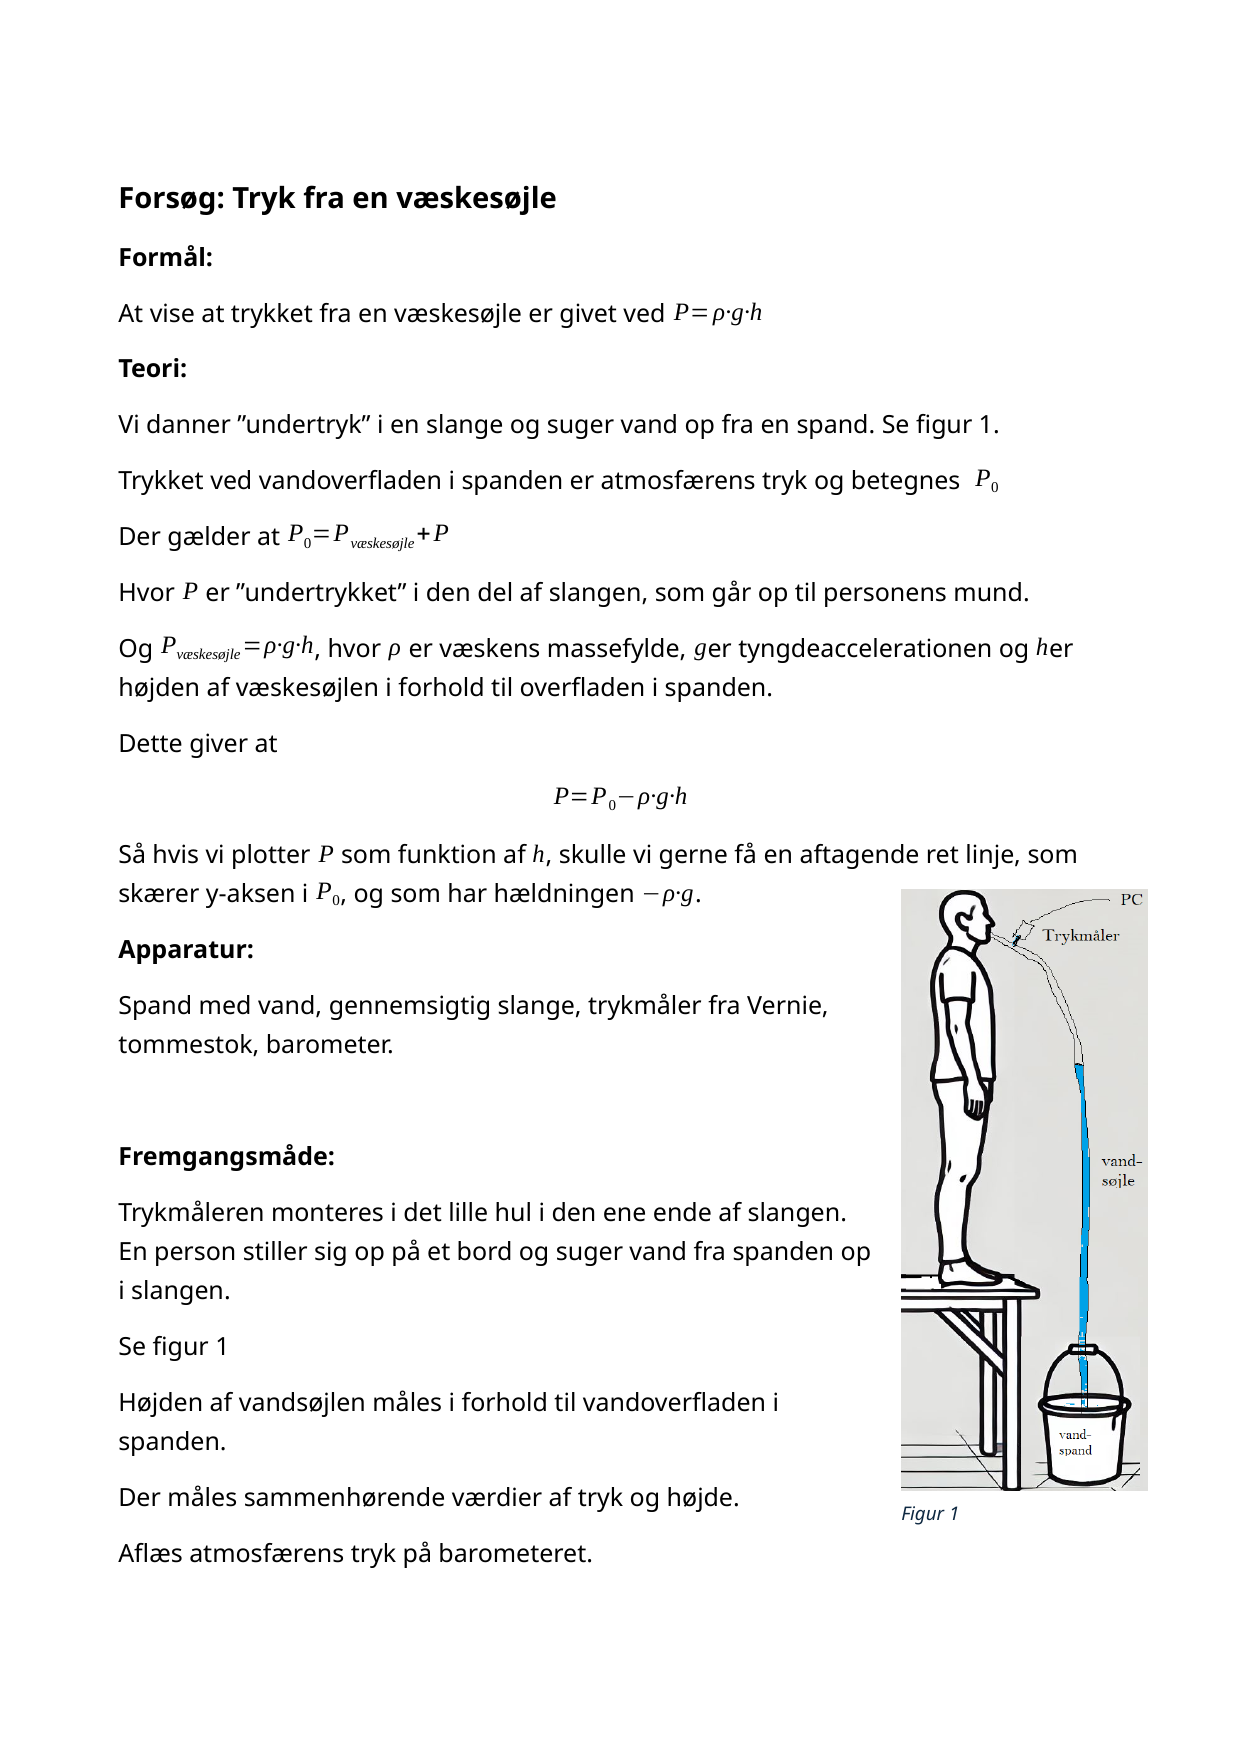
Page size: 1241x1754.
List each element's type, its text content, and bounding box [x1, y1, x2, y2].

text Teori: [118, 351, 1122, 385]
text Højden af vandsøjlen måles i forhold til vandoverfladen i spanden. [118, 1384, 901, 1458]
text Så hvis vi plotter som funktion af , skulle vi gerne få en aftagende ret linje, som skærer y-aksen i , og som har hældningen . [118, 837, 1122, 910]
text At vise at trykket fra en væskesøjle er givet ved [118, 295, 1122, 329]
text Vi danner ”undertryk” i en slange og suger vand op fra en spand. Se figur 1. [118, 407, 1122, 441]
text Apparatur: [118, 932, 901, 966]
text Hvor er ”undertrykket” i den del af slangen, som går op til personens mund. [118, 574, 1122, 608]
text Spand med vand, gennemsigtig slange, trykmåler fra Vernie, tommestok, barometer. [118, 988, 901, 1061]
text Formål: [118, 239, 1122, 273]
text Forsøg: Tryk fra en væskesøjle [118, 177, 1122, 217]
text Se figur 1 [118, 1329, 901, 1363]
text Trykket ved vandoverfladen i spanden er atmosfærens tryk og betegnes [118, 463, 1122, 497]
text Trykmåleren monteres i det lille hul i den ene ende af slangen. En person stiller sig op på et bord og suger vand fra spanden op i slangen. [118, 1194, 901, 1307]
text Der gælder at [118, 519, 1122, 553]
text Dette giver at [118, 725, 1122, 759]
text Fremgangsmåde: [118, 1139, 901, 1173]
picture [901, 889, 1148, 1491]
text Aflæs atmosfærens tryk på barometeret. [118, 1535, 1122, 1569]
text Og , hvor er væskens massefylde, er tyngdeaccelerationen og er højden af væskesøjlen i forhold til overfladen i spanden. [118, 630, 1122, 703]
text Der måles sammenhørende værdier af tryk og højde. [118, 1479, 1122, 1513]
